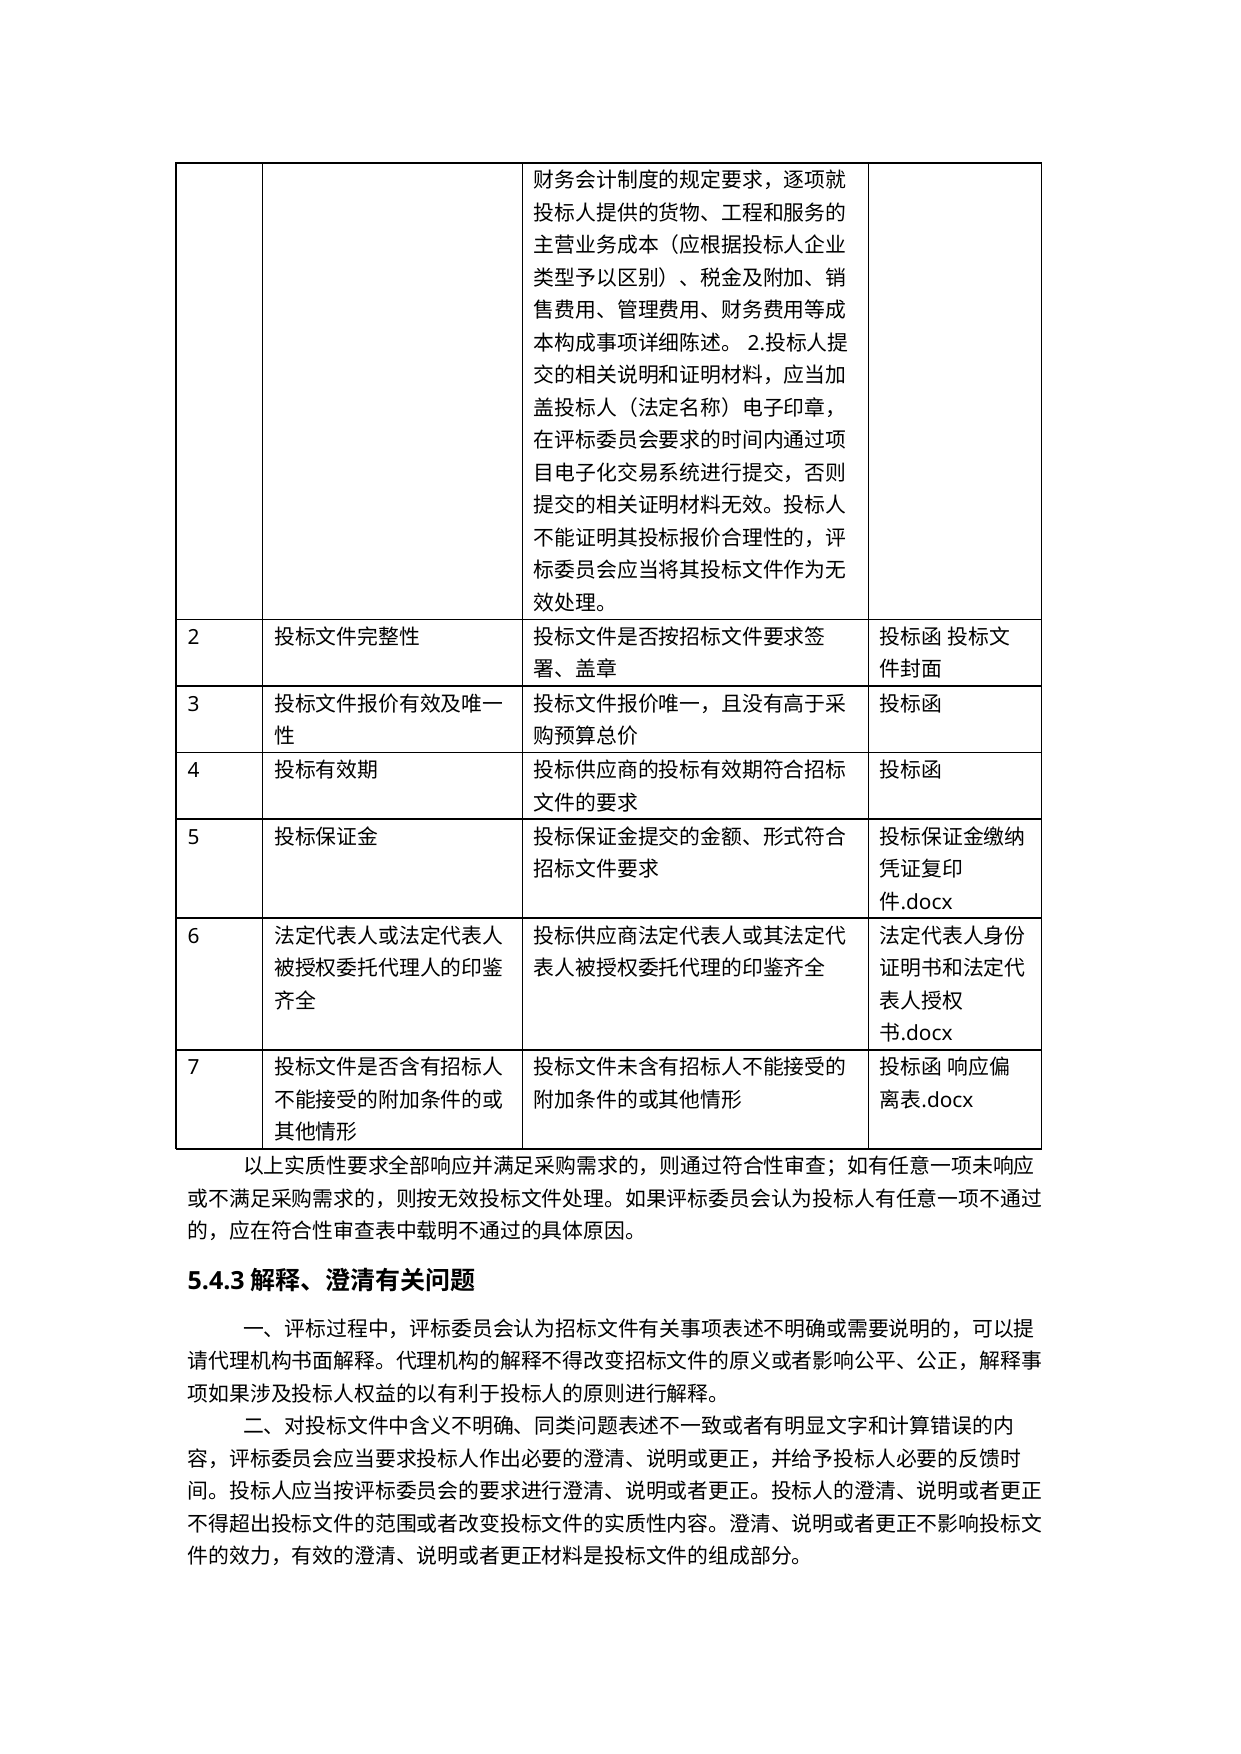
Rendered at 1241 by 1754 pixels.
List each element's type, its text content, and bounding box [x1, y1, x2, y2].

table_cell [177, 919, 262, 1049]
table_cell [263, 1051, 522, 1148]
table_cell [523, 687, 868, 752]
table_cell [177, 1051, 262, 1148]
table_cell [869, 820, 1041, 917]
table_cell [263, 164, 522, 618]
text 5.4.3解释、澄清有关问题 [187, 1247, 1053, 1312]
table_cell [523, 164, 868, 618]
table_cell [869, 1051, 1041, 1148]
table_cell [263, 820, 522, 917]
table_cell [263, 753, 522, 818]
text 以上实质性要求全部响应并满足采购需求的，则通过符合性审查；如有任意一项未响应或不满足采购需求的，则按无效投标文件处理。如果评标委员会认为投标人有任意一项不通过的，应在符合性审查表中载明不通过的具体原因。 [187, 1149, 1053, 1247]
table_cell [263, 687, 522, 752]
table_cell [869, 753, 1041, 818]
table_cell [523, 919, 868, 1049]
text 一、评标过程中，评标委员会认为招标文件有关事项表述不明确或需要说明的，可以提请代理机构书面解释。代理机构的解释不得改变招标文件的原义或者影响公平、公正，解释事项如果涉及投标人权益的以有利于投标人的原则进行解释。 [187, 1312, 1053, 1409]
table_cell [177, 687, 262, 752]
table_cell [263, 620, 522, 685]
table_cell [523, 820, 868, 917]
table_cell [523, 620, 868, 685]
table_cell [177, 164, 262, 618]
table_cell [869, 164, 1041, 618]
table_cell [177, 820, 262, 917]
text 二、对投标文件中含义不明确、同类问题表述不一致或者有明显文字和计算错误的内容，评标委员会应当要求投标人作出必要的澄清、说明或更正，并给予投标人必要的反馈时间。投标人应当按评标委员会的要求进行澄清、说明或者更正。投标人的澄清、说明或者更正不得超出投标文件的范围或者改变投标文件的实质性内容。澄清、说明或者更正不影响投标文件的效力，有效的澄清、说明或者更正材料是投标文件的组成部分。 [187, 1409, 1053, 1572]
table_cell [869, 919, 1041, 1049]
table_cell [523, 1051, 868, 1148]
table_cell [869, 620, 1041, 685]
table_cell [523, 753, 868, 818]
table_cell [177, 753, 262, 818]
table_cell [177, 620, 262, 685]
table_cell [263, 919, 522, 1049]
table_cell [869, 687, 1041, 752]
